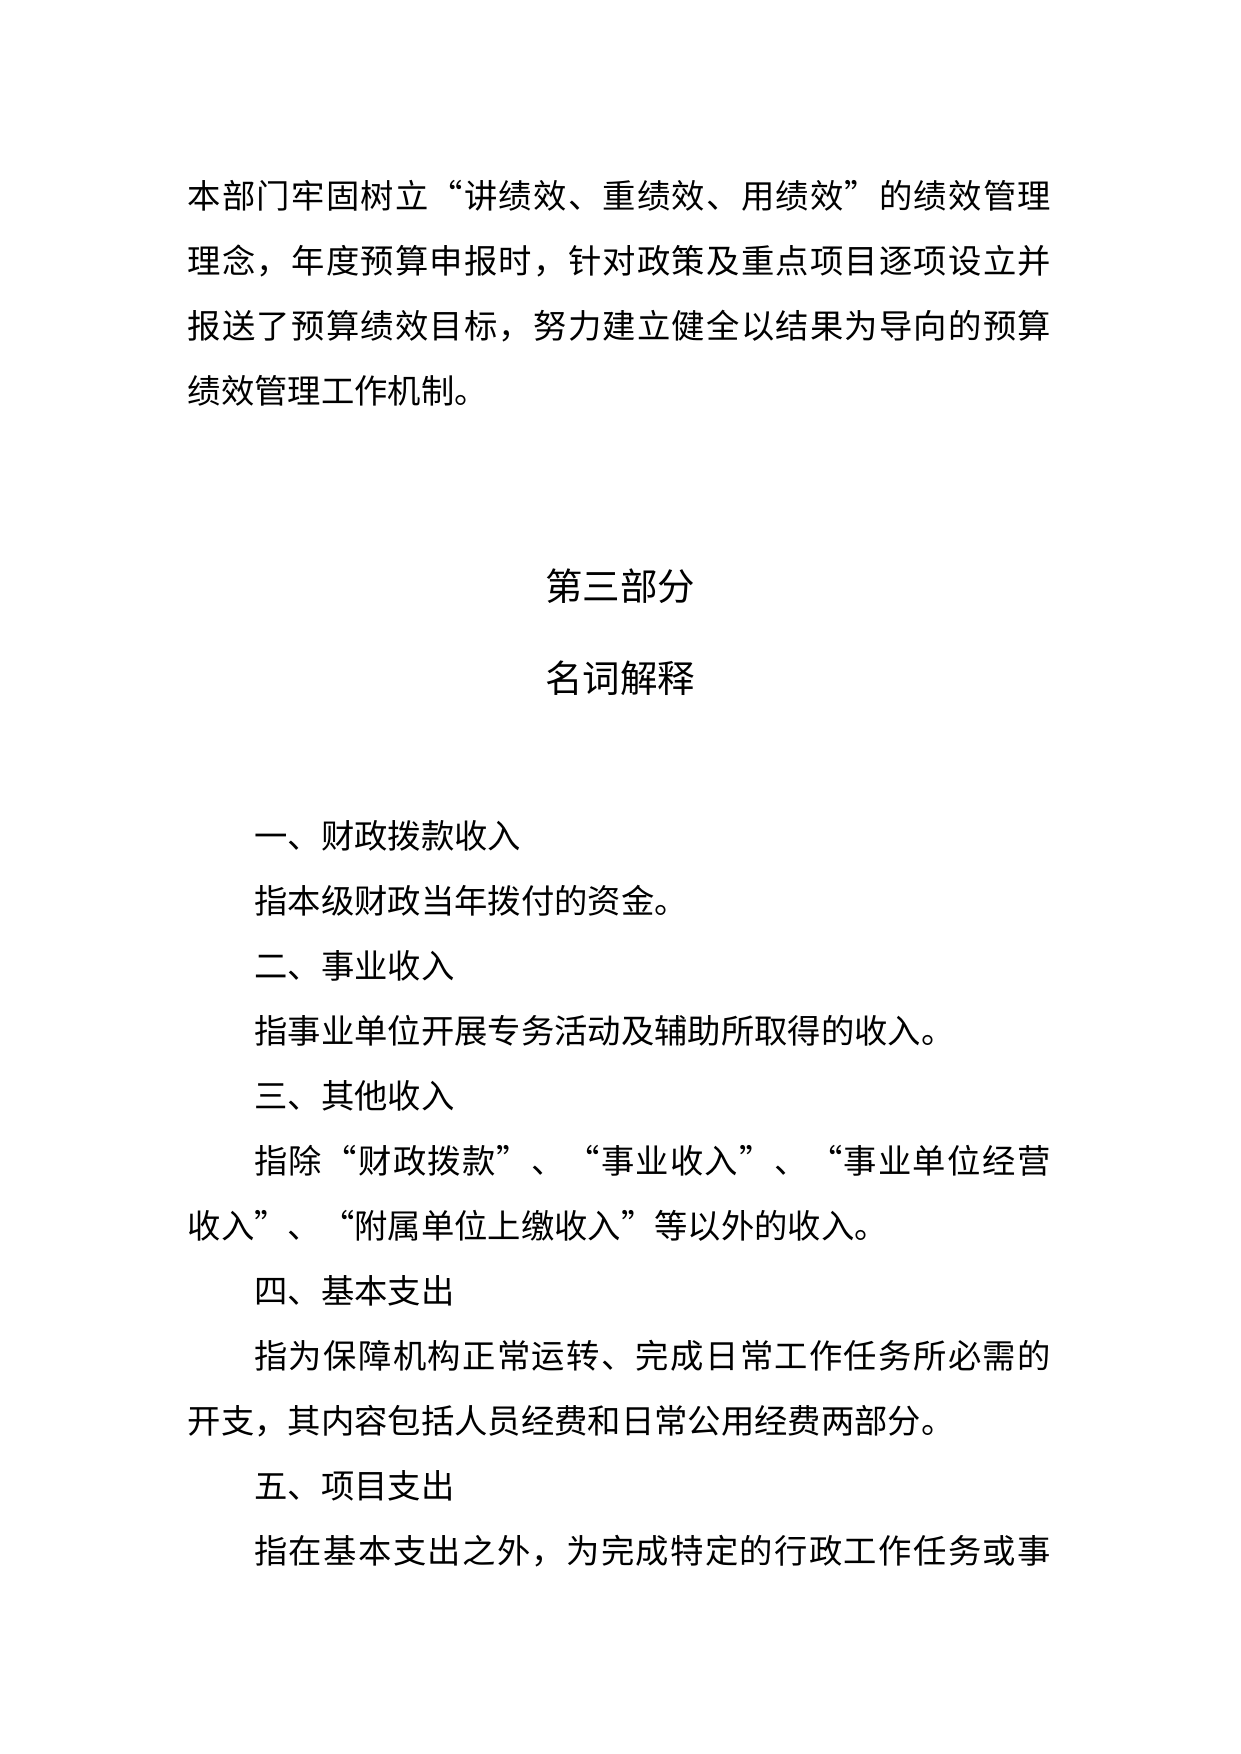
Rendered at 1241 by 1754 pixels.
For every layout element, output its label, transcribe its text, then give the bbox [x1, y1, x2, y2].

text 一、财政拨款收入 [187, 801, 1053, 866]
text 指事业单位开展专务活动及辅助所取得的收入。 [187, 996, 1053, 1061]
text 指本级财政当年拨付的资金。 [187, 866, 1053, 931]
text 四、基本支出 [187, 1256, 1053, 1321]
text 指为保障机构正常运转、完成日常工作任务所必需的开支，其内容包括人员经费和日常公用经费两部分。 [187, 1321, 1053, 1451]
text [187, 162, 1053, 422]
text 第三部分 [187, 552, 1053, 617]
text 五、项目支出 [187, 1451, 1053, 1516]
text 三、其他收入 [187, 1061, 1053, 1126]
text 指除“财政拨款”、“事业收入”、“事业单位经营收入”、“附属单位上缴收入”等以外的收入。 [187, 1126, 1053, 1256]
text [187, 1516, 1053, 1581]
text 二、事业收入 [187, 931, 1053, 996]
text 名词解释 [187, 644, 1053, 709]
